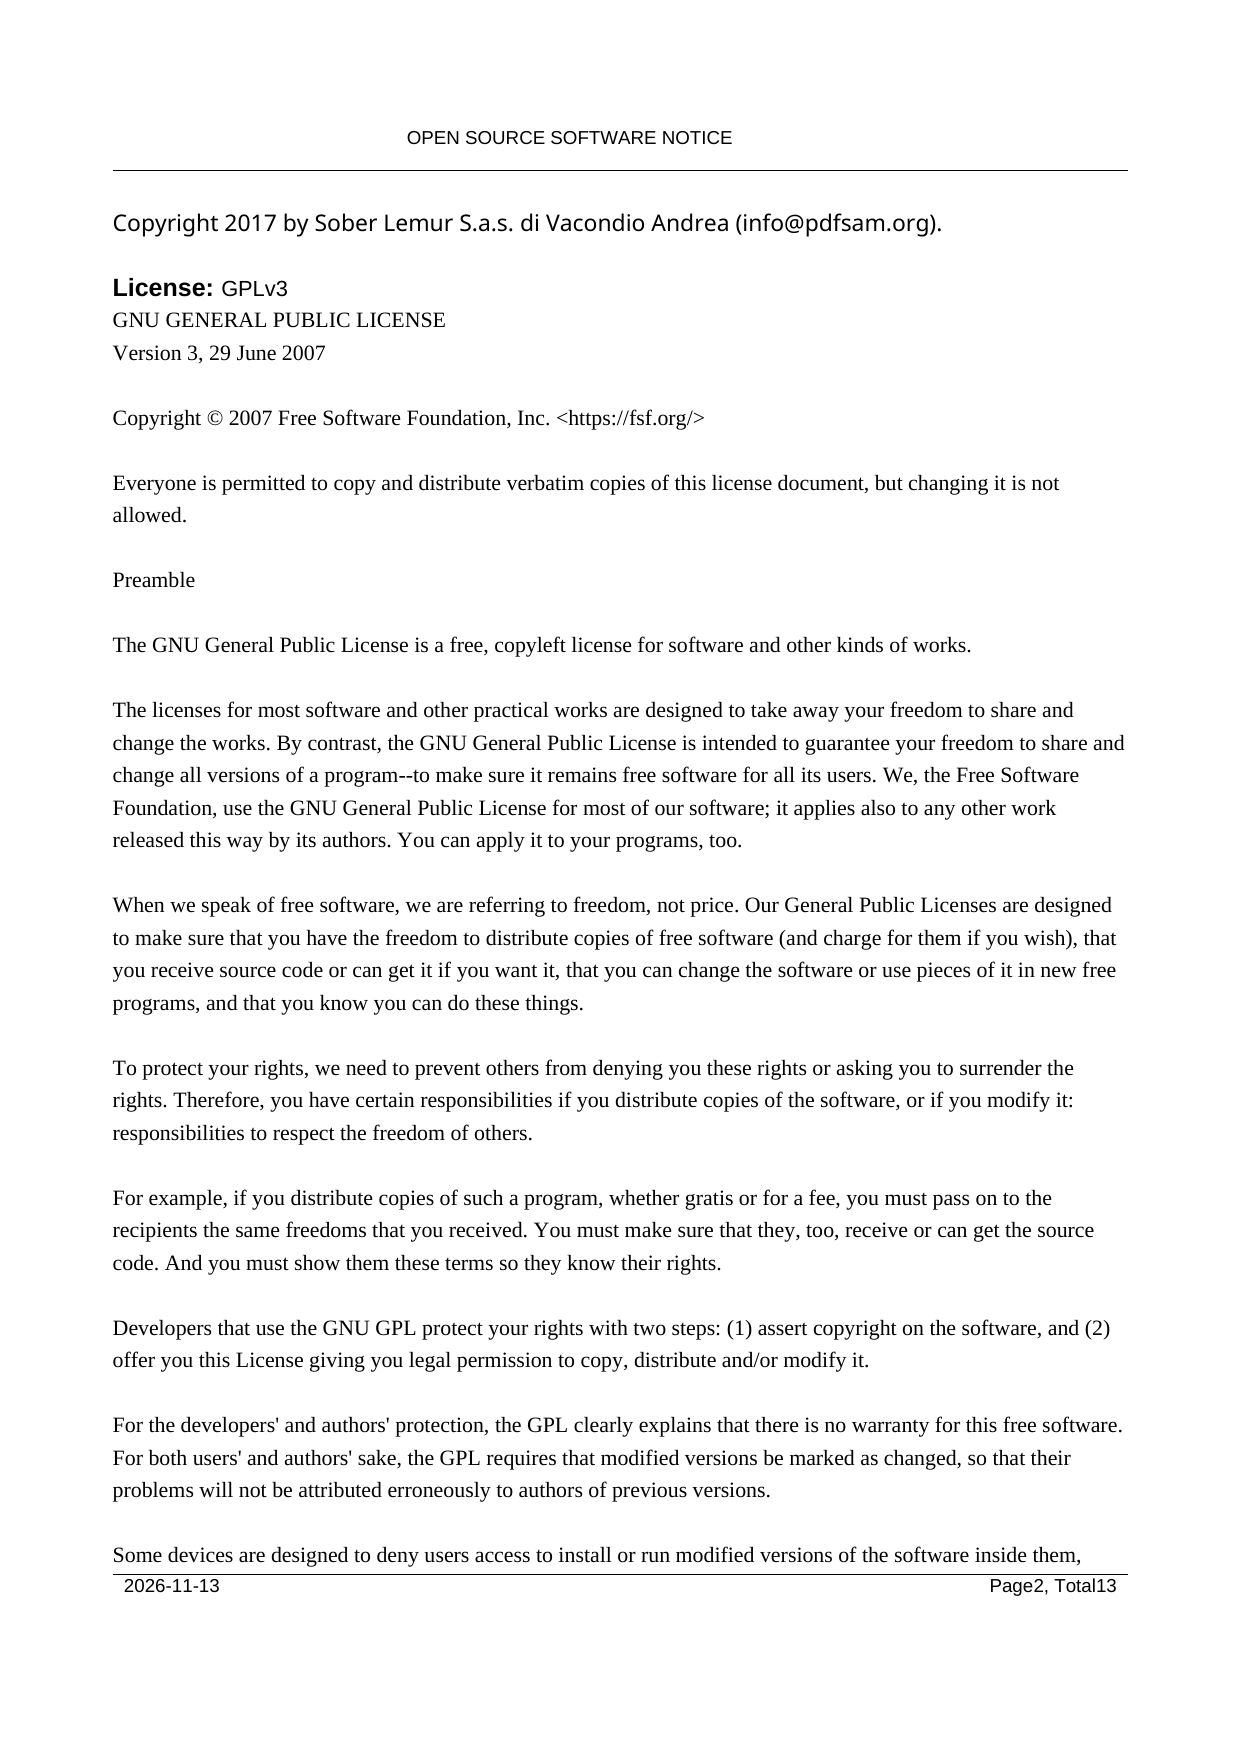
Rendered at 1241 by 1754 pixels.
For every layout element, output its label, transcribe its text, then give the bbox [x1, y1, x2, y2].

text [112, 304, 1128, 1571]
text License: GPLv3 [112, 271, 1128, 304]
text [112, 206, 1128, 271]
